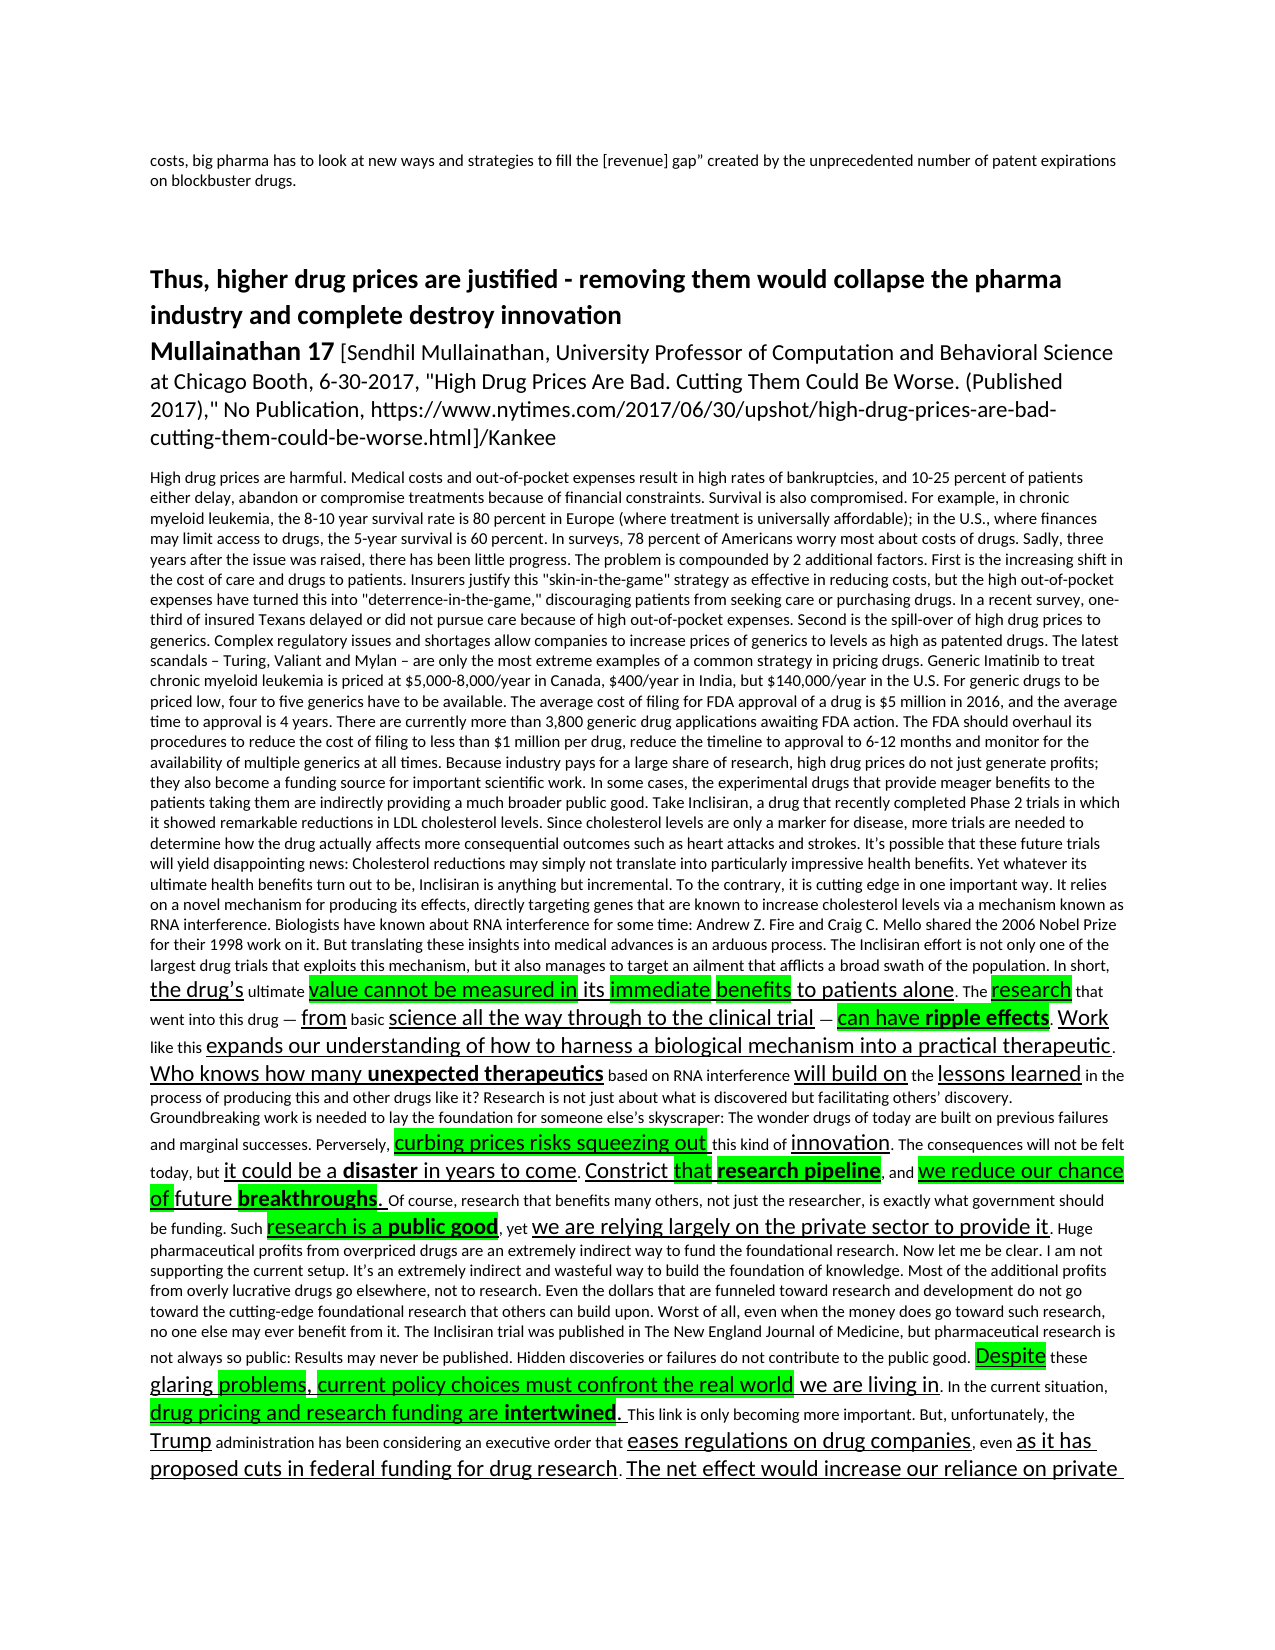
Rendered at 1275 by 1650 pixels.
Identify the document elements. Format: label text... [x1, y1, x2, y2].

subtitle Thus, higher drug prices are justified - removing them would collapse the pharma industry and complete destroy innovation [150, 262, 1125, 331]
text Mullainathan 17 [Sendhil Mullainathan, University Professor of Computation and Behavioral Science at Chicago Booth, 6-30-2017, "High Drug Prices Are Bad. Cutting Them Could Be Worse. (Published 2017)," No Publication, https://www.nytimes.com/2017/06/30/upshot/high-drug-prices-are-bad-cutting-them-could-be-worse.html]/Kankee [150, 334, 1125, 451]
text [150, 150, 1125, 191]
